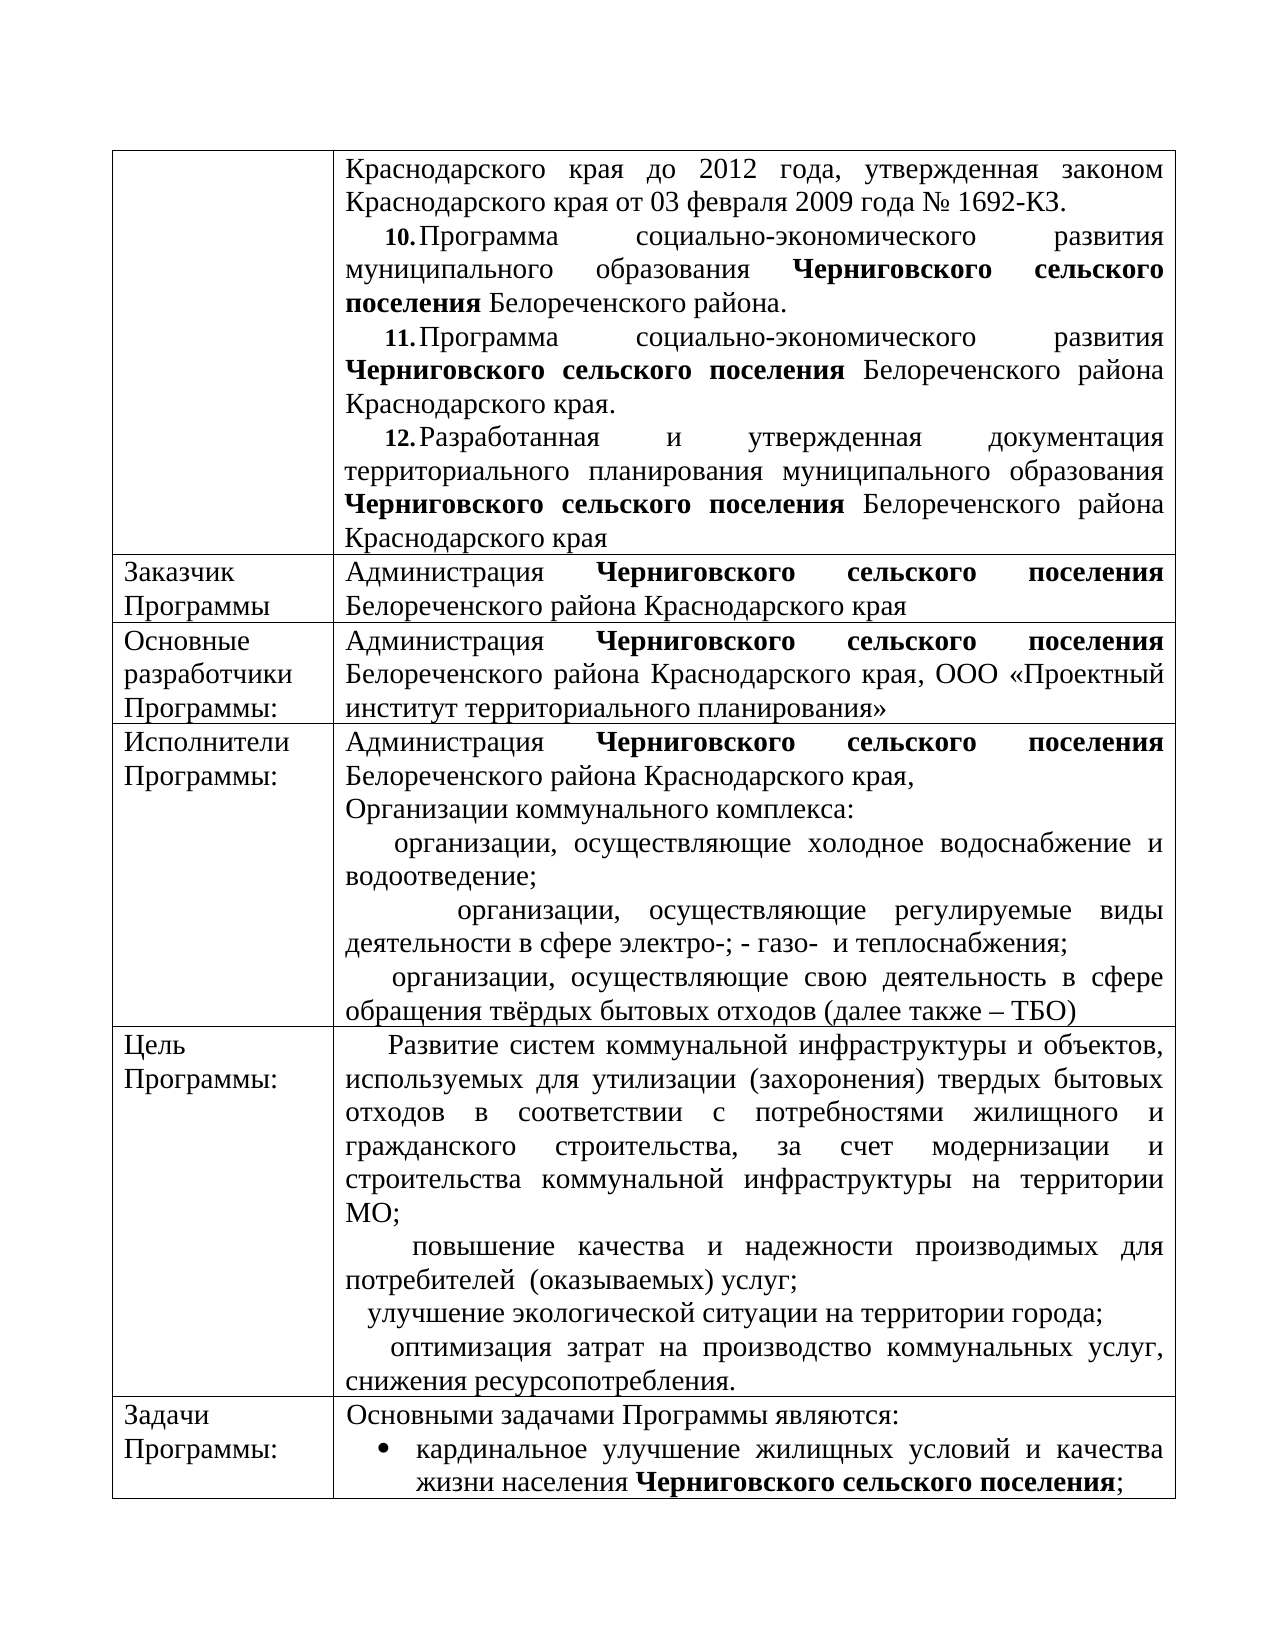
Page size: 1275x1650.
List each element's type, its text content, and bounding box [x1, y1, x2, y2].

table_cell Развитие систем коммунальной инфраструктуры и объектов, используемых для утилизации (захоронения) твердых бытовых отходов в соответствии с потребностями жилищного и гражданского строительства, за счет модернизации и строительства коммунальной инфраструктуры на территории МО; повышение качества и надежности производимых для потребителей (оказываемых) услуг; улучшение экологической ситуации на территории города; оптимизация затрат на производство коммунальных услуг, снижения ресурсопотребления. [334, 1027, 1175, 1396]
table_cell Основные разработчики Программы: [113, 623, 333, 723]
table_cell Исполнители Программы: [113, 724, 333, 1026]
table_cell Администрация Черниговского сельского поселения Белореченского района Краснодарского края [334, 555, 1175, 622]
table_cell Задачи Программы: [113, 1397, 333, 1498]
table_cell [334, 151, 1175, 553]
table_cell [113, 151, 333, 553]
table_cell Заказчик Программы [113, 555, 333, 622]
table_cell Администрация Черниговского сельского поселения Белореченского района Краснодарского края, Организации коммунального комплекса: организации, осуществляющие холодное водоснабжение и водоотведение; организации, осуществляющие регулируемые виды деятельности в сфере электро-; - газо- и теплоснабжения; организации, осуществляющие свою деятельность в сфере обращения твёрдых бытовых отходов (далее также – ТБО) [334, 724, 1175, 1026]
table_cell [334, 1397, 1175, 1498]
table_cell Цель Программы: [113, 1027, 333, 1396]
table_cell Администрация Черниговского сельского поселения Белореченского района Краснодарского края, ООО «Проектный институт территориального планирования» [334, 623, 1175, 723]
